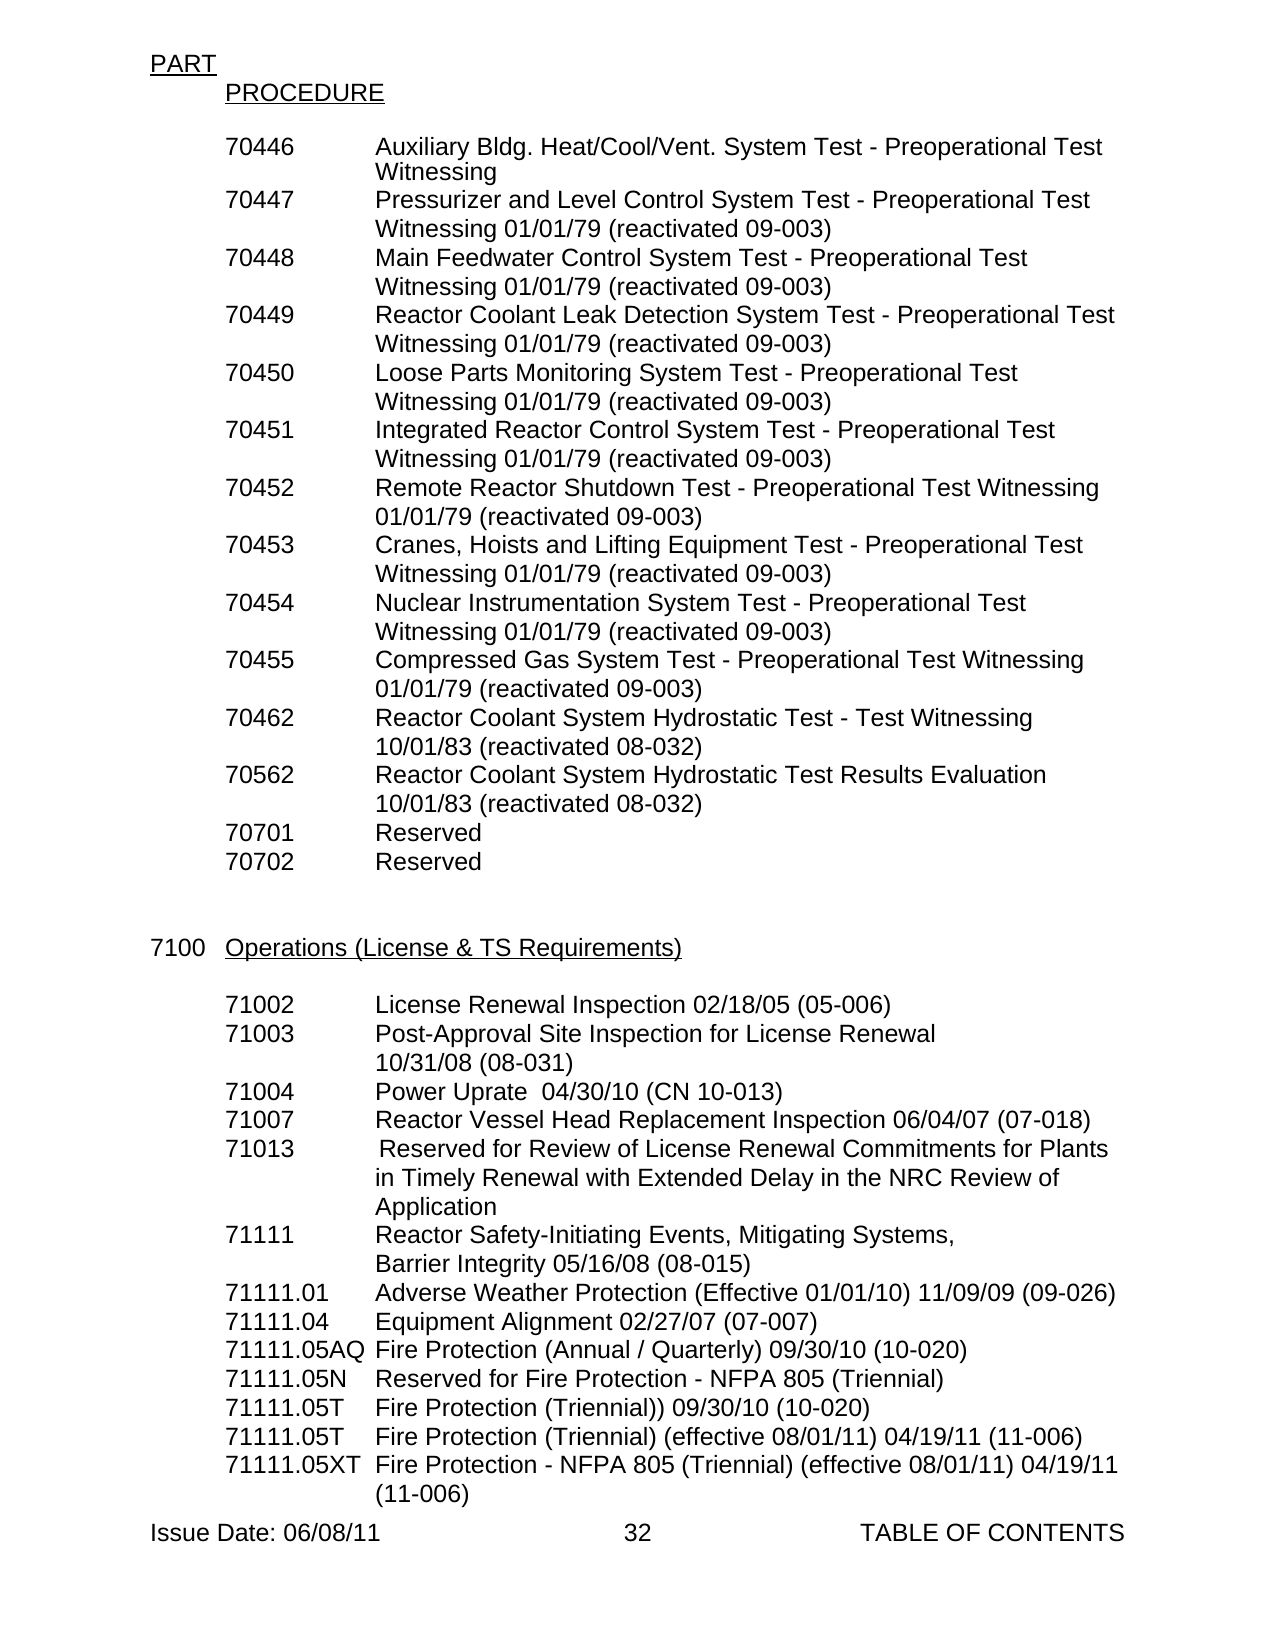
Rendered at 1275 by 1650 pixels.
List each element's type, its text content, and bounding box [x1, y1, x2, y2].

text 71013 Reserved for Review of License Renewal Commitments for Plants in Timely Renewal with Extended Delay in the NRC Review of Application [225, 1134, 1125, 1220]
text 70455 Compressed Gas System Test - Preoperational Test Witnessing 01/01/79 (reactivated 09-003) [150, 645, 1125, 703]
text 70702 Reserved [150, 847, 1125, 875]
text 7100 Operations (License & TS Requirements) [150, 933, 1125, 962]
text 70448 Main Feedwater Control System Test - Preoperational Test Witnessing 01/01/79 (reactivated 09-003) [150, 243, 1125, 300]
text 71111.01 Adverse Weather Protection (Effective 01/01/10) 11/09/09 (09-026) [225, 1278, 1125, 1307]
text 70562 Reactor Coolant System Hydrostatic Test Results Evaluation 10/01/83 (reactivated 08-032) [150, 760, 1125, 818]
text 71111.05N Reserved for Fire Protection - NFPA 805 (Triennial) [150, 1364, 1125, 1393]
text 70449 Reactor Coolant Leak Detection System Test - Preoperational Test Witnessing 01/01/79 (reactivated 09-003) [150, 300, 1125, 358]
text 70450 Loose Parts Monitoring System Test - Preoperational Test Witnessing 01/01/79 (reactivated 09-003) [150, 358, 1125, 415]
text 70452 Remote Reactor Shutdown Test - Preoperational Test Witnessing 01/01/79 (reactivated 09-003) [150, 473, 1125, 530]
text 71004 Power Uprate 04/30/10 (CN 10-013) [150, 1077, 1125, 1105]
text 70453 Cranes, Hoists and Lifting Equipment Test - Preoperational Test Witnessing 01/01/79 (reactivated 09-003) [150, 530, 1125, 588]
text Barrier Integrity 05/16/08 (08-015) [150, 1249, 1125, 1278]
text 10/31/08 (08-031) [150, 1048, 1125, 1077]
text 71111 Reactor Safety-Initiating Events, Mitigating Systems, [150, 1220, 1125, 1249]
text 71007 Reactor Vessel Head Replacement Inspection 06/04/07 (07-018) [150, 1105, 1125, 1134]
text 70451 Integrated Reactor Control System Test - Preoperational Test Witnessing 01/01/79 (reactivated 09-003) [150, 415, 1125, 473]
text 71111.04 Equipment Alignment 02/27/07 (07-007) [150, 1307, 1125, 1335]
text 70447 Pressurizer and Level Control System Test - Preoperational Test Witnessing 01/01/79 (reactivated 09-003) [150, 185, 1125, 243]
text 71111.05T Fire Protection (Triennial)) 09/30/10 (10-020) [150, 1393, 1125, 1422]
text 70446 Auxiliary Bldg. Heat/Cool/Vent. System Test - Preoperational Test Witnessing [150, 135, 1125, 185]
text 71111.05T Fire Protection (Triennial) (effective 08/01/11) 04/19/11 (11-006) [150, 1422, 1125, 1450]
text 70454 Nuclear Instrumentation System Test - Preoperational Test Witnessing 01/01/79 (reactivated 09-003) [150, 588, 1125, 645]
text 70462 Reactor Coolant System Hydrostatic Test - Test Witnessing 10/01/83 (reactivated 08-032) [150, 703, 1125, 760]
text 70701 Reserved [150, 818, 1125, 847]
text 71111.05XT Fire Protection - NFPA 805 (Triennial) (effective 08/01/11) 04/19/11 (11-006) [150, 1450, 1125, 1508]
text 71111.05AQ Fire Protection (Annual / Quarterly) 09/30/10 (10-020) [150, 1335, 1125, 1364]
text 71002 License Renewal Inspection 02/18/05 (05-006) [150, 990, 1125, 1019]
text 71003 Post-Approval Site Inspection for License Renewal [150, 1019, 1125, 1048]
